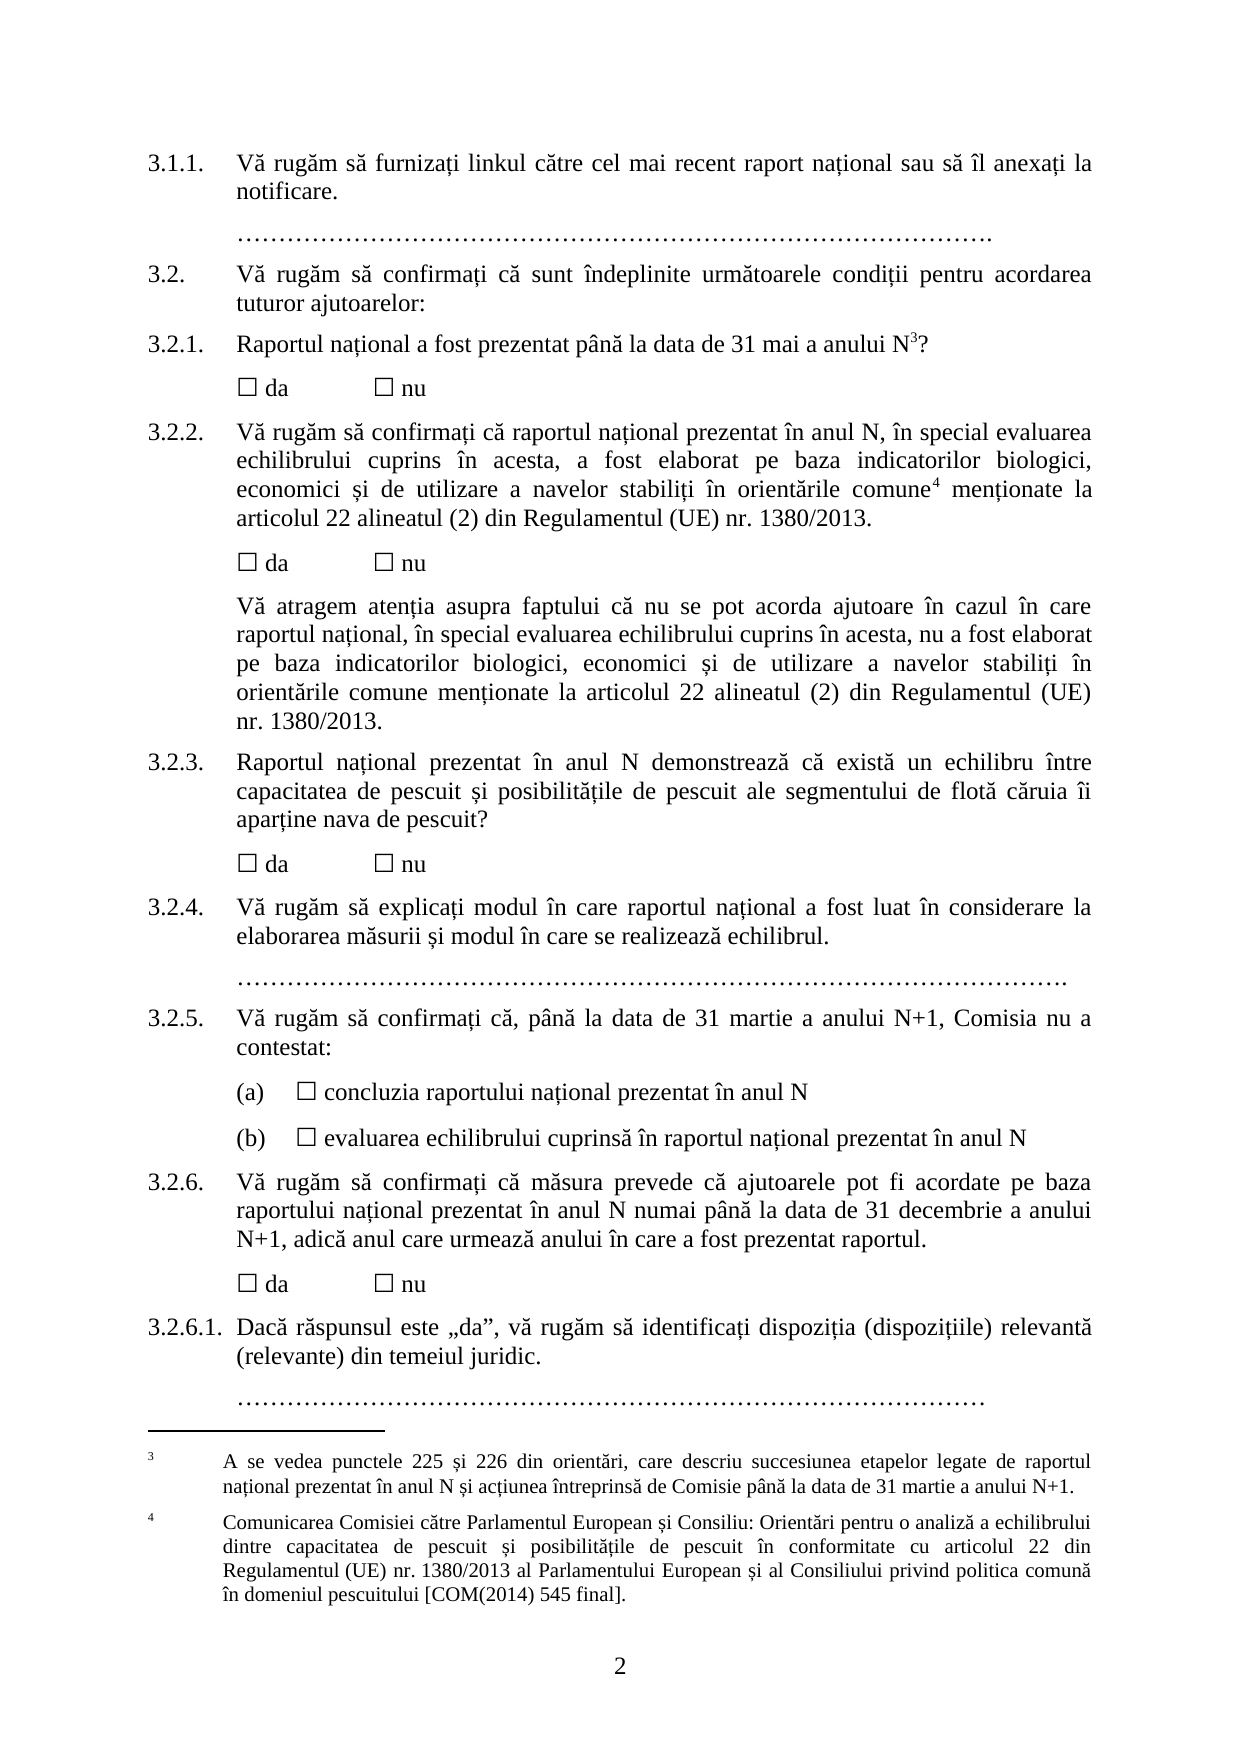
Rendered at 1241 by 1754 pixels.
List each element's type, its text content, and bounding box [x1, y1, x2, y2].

text (a) concluzia raportului național prezentat în anul N [236, 1073, 1093, 1108]
text 3.2.6.1. Dacă răspunsul este „da”, vă rugăm să identificați dispoziția (dispozițiile) relevantă (relevante) din temeiul juridic. [148, 1312, 1093, 1369]
text 3.1.1. Vă rugăm să furnizați linkul către cel mai recent raport național sau să îl anexați la notificare. [148, 148, 1093, 205]
text ………………………………………………………………………………………. [236, 962, 1093, 991]
text Vă atragem atenția asupra faptului că nu se pot acorda ajutoare în cazul în care raportul național, în special evaluarea echilibrului cuprins în acesta, nu a fost elaborat pe baza indicatorilor biologici, economici și de utilizare a navelor stabiliți în orientările comune menționate la articolul 22 alineatul (2) din Regulamentul (UE) nr. 1380/2013. [236, 591, 1093, 734]
text 3.2.2. Vă rugăm să confirmați că raportul național prezentat în anul N, în special evaluarea echilibrului cuprins în acesta, a fost elaborat pe baza indicatorilor biologici, economici și de utilizare a navelor stabiliți în orientările comune menționate la articolul 22 alineatul (2) din Regulamentul (UE) nr. 1380/2013. [148, 417, 1093, 532]
text da nu [236, 1265, 1093, 1299]
text da nu [236, 370, 1093, 404]
text 3.2.1. Raportul național a fost prezentat până la data de 31 mai a anului N? [148, 329, 1093, 358]
text ………………………………………………………………………………. [236, 218, 1093, 246]
text da nu [236, 544, 1093, 578]
text ……………………………………………………………………………… [236, 1382, 1093, 1411]
text 3.2.5. Vă rugăm să confirmați că, până la data de 31 martie a anului N+1, Comisia nu a contestat: [148, 1003, 1093, 1061]
text da nu [236, 846, 1093, 880]
text 3.2.4. Vă rugăm să explicați modul în care raportul național a fost luat în considerare la elaborarea măsurii și modul în care se realizează echilibrul. [148, 892, 1093, 950]
text 3.2.6. Vă rugăm să confirmați că măsura prevede că ajutoarele pot fi acordate pe baza raportului național prezentat în anul N numai până la data de 31 decembrie a anului N+1, adică anul care urmează anului în care a fost prezentat raportul. [148, 1167, 1093, 1253]
text 3.2.3. Raportul național prezentat în anul N demonstrează că există un echilibru între capacitatea de pescuit și posibilitățile de pescuit ale segmentului de flotă căruia îi aparține nava de pescuit? [148, 747, 1093, 833]
text (b) evaluarea echilibrului cuprinsă în raportul național prezentat în anul N [236, 1120, 1093, 1154]
text 3.2. Vă rugăm să confirmați că sunt îndeplinite următoarele condiții pentru acordarea tuturor ajutoarelor: [148, 259, 1093, 316]
